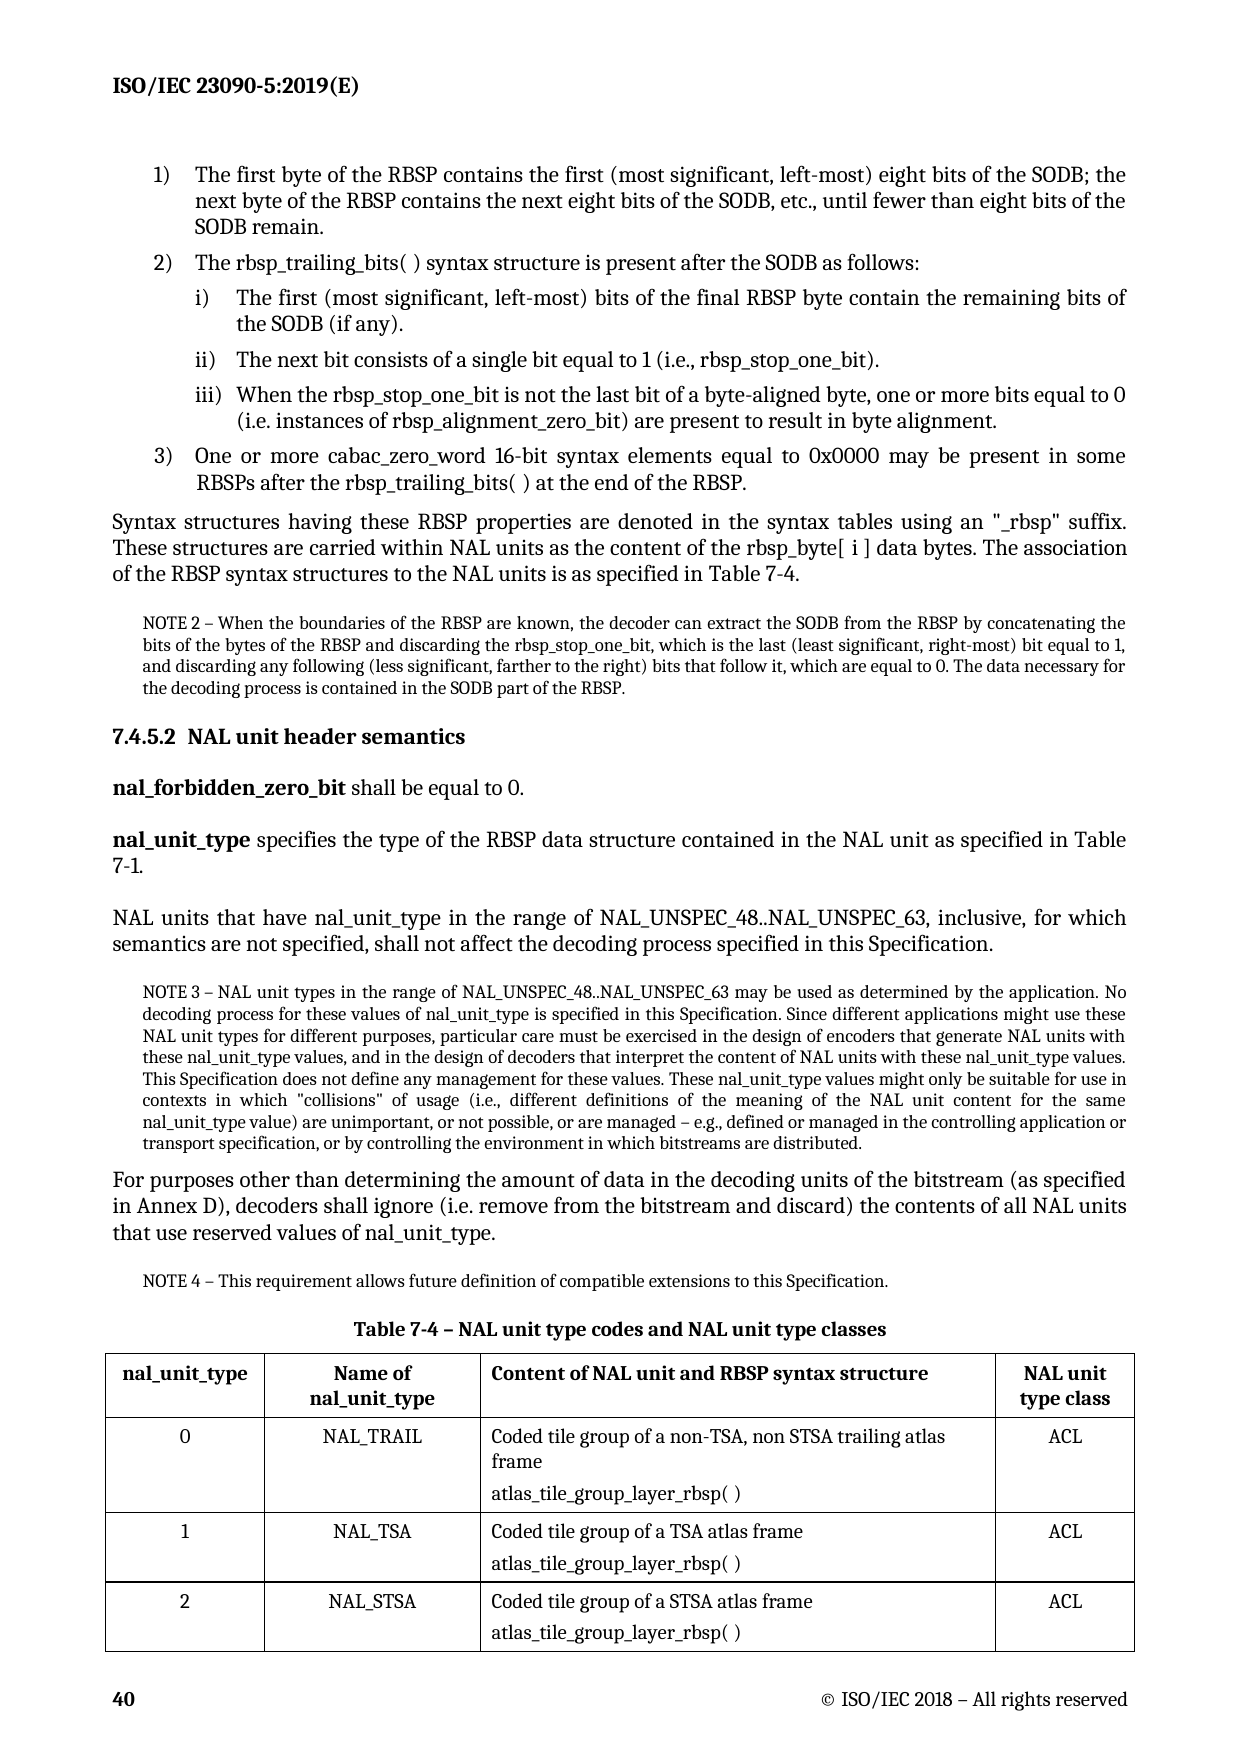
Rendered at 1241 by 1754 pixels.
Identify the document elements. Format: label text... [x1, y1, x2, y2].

text 3) One or more cabac_zero_word 16-bit syntax elements equal to 0x0000 may be present in some RBSPs after the rbsp_trailing_bits( ) at the end of the RBSP. [154, 443, 1128, 496]
text 2) The rbsp_trailing_bits( ) syntax structure is present after the SODB as follows: [153, 249, 1128, 276]
text nal_unit_type specifies the type of the RBSP data structure contained in the NAL unit as specified in Table 7-1. [112, 827, 1128, 879]
text For purposes other than determining the amount of data in the decoding units of the bitstream (as specified in Annex D), decoders shall ignore (i.e. remove from the bitstream and discard) the contents of all NAL units that use reserved values of nal_unit_type. [112, 1167, 1128, 1246]
subtitle NAL unit header semantics [112, 724, 1128, 750]
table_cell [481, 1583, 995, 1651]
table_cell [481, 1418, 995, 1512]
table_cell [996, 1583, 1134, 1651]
text nal_forbidden_zero_bit shall be equal to 0. [112, 775, 1128, 802]
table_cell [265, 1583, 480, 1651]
text i) The first (most significant, left-most) bits of the final RBSP byte contain the remaining bits of the SODB (if any). [195, 285, 1128, 337]
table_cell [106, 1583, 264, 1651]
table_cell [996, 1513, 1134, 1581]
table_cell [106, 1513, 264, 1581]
text NOTE 2 – When the boundaries of the RBSP are known, the decoder can extract the SODB from the RBSP by concatenating the bits of the bytes of the RBSP and discarding the rbsp_stop_one_bit, which is the last (least significant, right-most) bit equal to 1, and discarding any following (less significant, farther to the right) bits that follow it, which are equal to 0. The data necessary for the decoding process is contained in the SODB part of the RBSP. [142, 613, 1128, 699]
text 1) The first byte of the RBSP contains the first (most significant, left-most) eight bits of the SODB; the next byte of the RBSP contains the next eight bits of the SODB, etc., until fewer than eight bits of the SODB remain. [153, 161, 1128, 240]
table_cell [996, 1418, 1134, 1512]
text NAL units that have nal_unit_type in the range of NAL_UNSPEC_48..NAL_UNSPEC_63, inclusive, for which semantics are not specified, shall not affect the decoding process specified in this Specification. [112, 904, 1128, 957]
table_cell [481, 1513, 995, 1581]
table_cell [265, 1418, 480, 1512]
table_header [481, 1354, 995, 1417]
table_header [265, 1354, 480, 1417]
text iii) When the rbsp_stop_one_bit is not the last bit of a byte-aligned byte, one or more bits equal to 0 (i.e. instances of rbsp_alignment_zero_bit) are present to result in byte alignment. [195, 382, 1128, 434]
text ii) The next bit consists of a single bit equal to 1 (i.e., rbsp_stop_one_bit). [195, 346, 1128, 373]
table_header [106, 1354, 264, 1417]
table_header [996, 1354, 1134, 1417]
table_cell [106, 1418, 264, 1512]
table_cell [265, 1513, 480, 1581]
